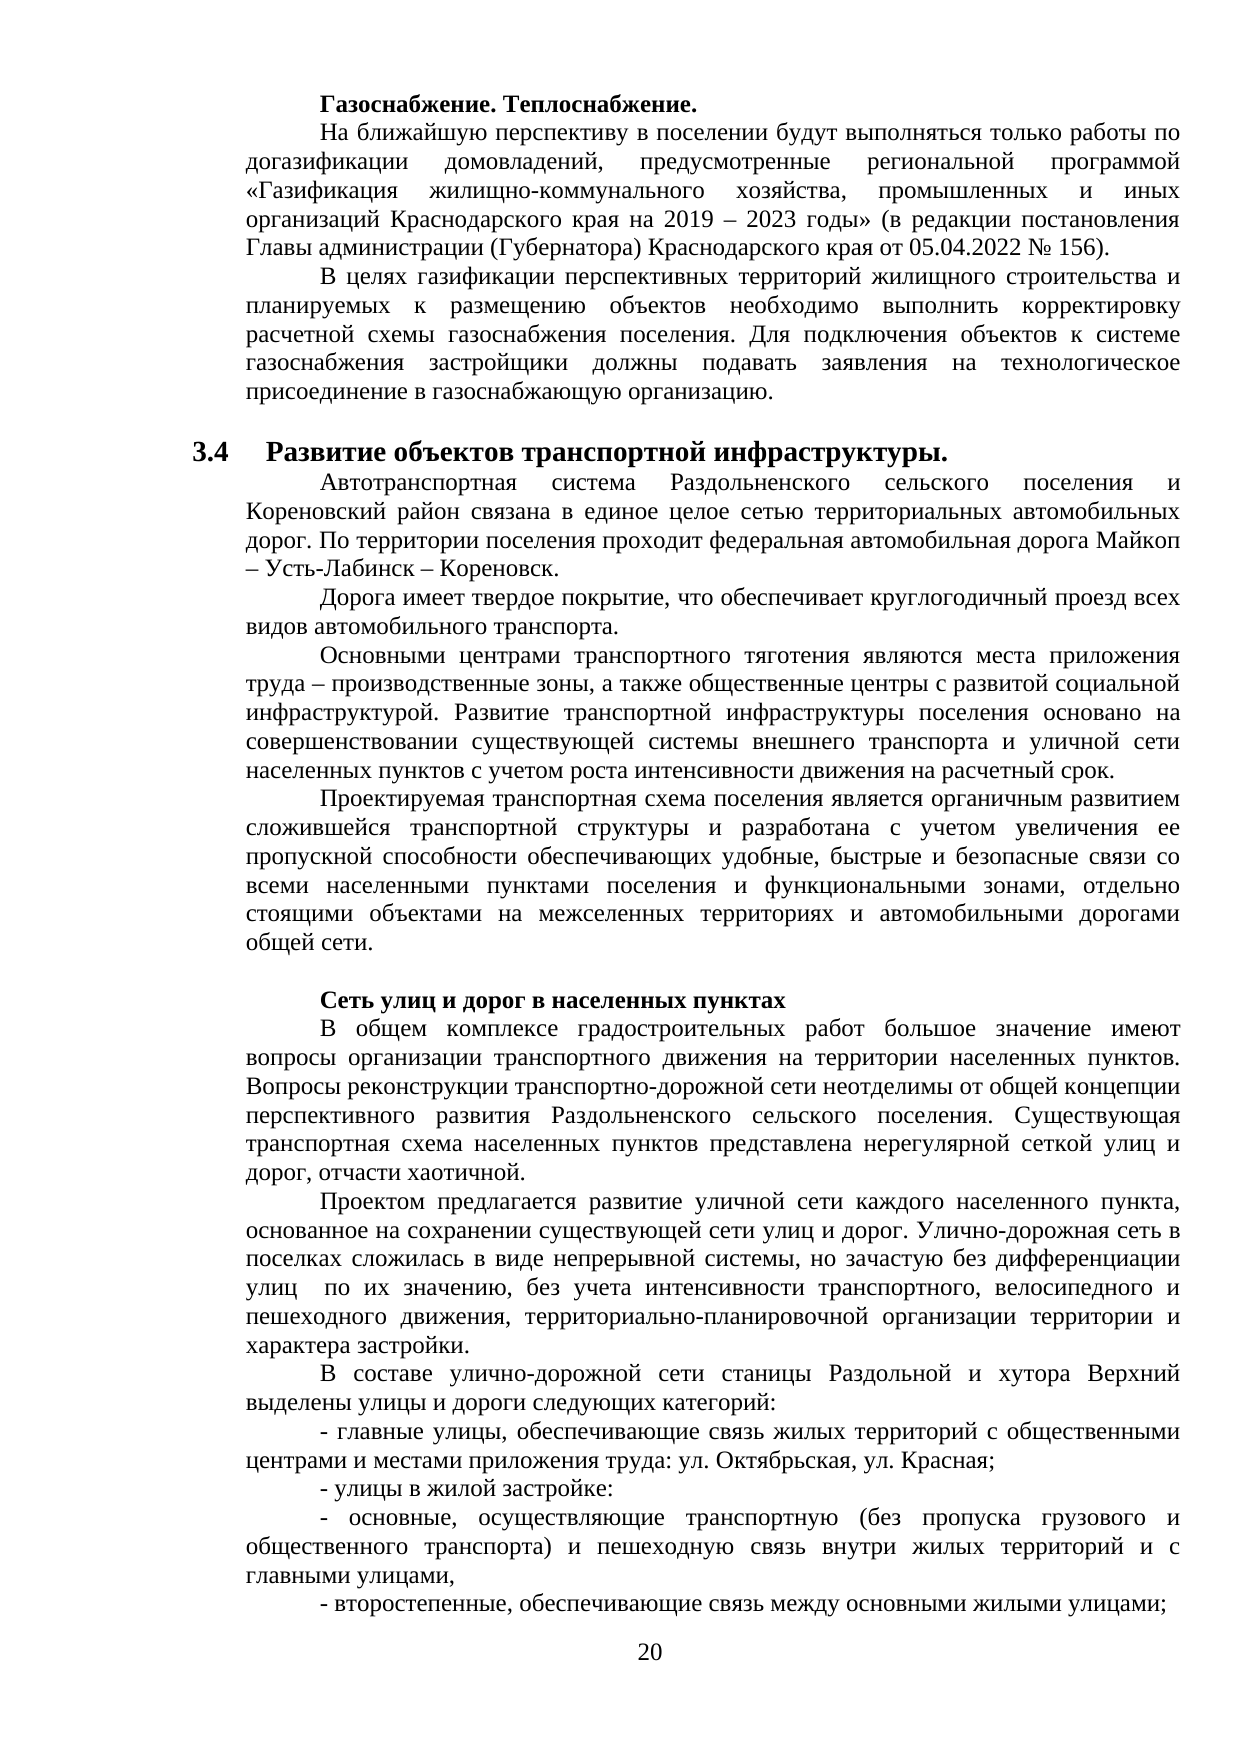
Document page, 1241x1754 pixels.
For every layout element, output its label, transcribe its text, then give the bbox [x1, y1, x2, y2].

text Проектируемая транспортная схема поселения является органичным развитием сложившейся транспортной структуры и разработана с учетом увеличения ее пропускной способности обеспечивающих удобные, быстрые и безопасные связи со всеми населенными пунктами поселения и функциональными зонами, отдельно стоящими объектами на межселенных территориях и автомобильными дорогами общей сети. [246, 783, 1181, 956]
text На ближайшую перспективу в поселении будут выполняться только работы по догазификации домовладений, предусмотренные региональной программой «Газификация жилищно-коммунального хозяйства, промышленных и иных организаций Краснодарского края на 2019 – 2023 годы» (в редакции постановления Главы администрации (Губернатора) Краснодарского края от 05.04.2022 № 156). [246, 117, 1181, 261]
text - второстепенные, обеспечивающие связь между основными жилыми улицами; [246, 1588, 1181, 1617]
text Сеть улиц и дорог в населенных пунктах [246, 985, 1181, 1013]
subtitle Развитие объектов транспортной инфраструктуры. [118, 434, 1181, 467]
text - основные, осуществляющие транспортную (без пропуска грузового и общественного транспорта) и пешеходную связь внутри жилых территорий и с главными улицами, [246, 1502, 1181, 1588]
text - улицы в жилой застройке: [246, 1473, 1181, 1502]
text Проектом предлагается развитие уличной сети каждого населенного пункта, основанное на сохранении существующей сети улиц и дорог. Улично-дорожная сеть в поселках сложилась в виде непрерывной системы, но зачастую без дифференциации улиц по их значению, без учета интенсивности транспортного, велосипедного и пешеходного движения, территориально-планировочной организации территории и характера застройки. [246, 1186, 1181, 1358]
text В целях газификации перспективных территорий жилищного строительства и планируемых к размещению объектов необходимо выполнить корректировку расчетной схемы газоснабжения поселения. Для подключения объектов к системе газоснабжения застройщики должны подавать заявления на технологическое присоединение в газоснабжающую организацию. [246, 261, 1181, 405]
text Газоснабжение. Теплоснабжение. [246, 89, 1181, 117]
text Основными центрами транспортного тяготения являются места приложения труда – производственные зоны, а также общественные центры с развитой социальной инфраструктурой. Развитие транспортной инфраструктуры поселения основано на совершенствовании существующей системы внешнего транспорта и уличной сети населенных пунктов с учетом роста интенсивности движения на расчетный срок. [246, 640, 1181, 783]
text В составе улично-дорожной сети станицы Раздольной и хутора Верхний выделены улицы и дороги следующих категорий: [246, 1358, 1181, 1416]
text Дорога имеет твердое покрытие, что обеспечивает круглогодичный проезд всех видов автомобильного транспорта. [246, 582, 1181, 640]
text В общем комплексе градостроительных работ большое значение имеют вопросы организации транспортного движения на территории населенных пунктов. Вопросы реконструкции транспортно-дорожной сети неотделимы от общей концепции перспективного развития Раздольненского сельского поселения. Существующая транспортная схема населенных пунктов представлена нерегулярной сеткой улиц и дорог, отчасти хаотичной. [246, 1013, 1181, 1186]
text - главные улицы, обеспечивающие связь жилых территорий с общественными центрами и местами приложения труда: ул. Октябрьская, ул. Красная; [246, 1416, 1181, 1473]
text Автотранспортная система Раздольненского сельского поселения и Кореновский район связана в единое целое сетью территориальных автомобильных дорог. По территории поселения проходит федеральная автомобильная дорога Майкоп – Усть-Лабинск – Кореновск. [246, 467, 1181, 582]
